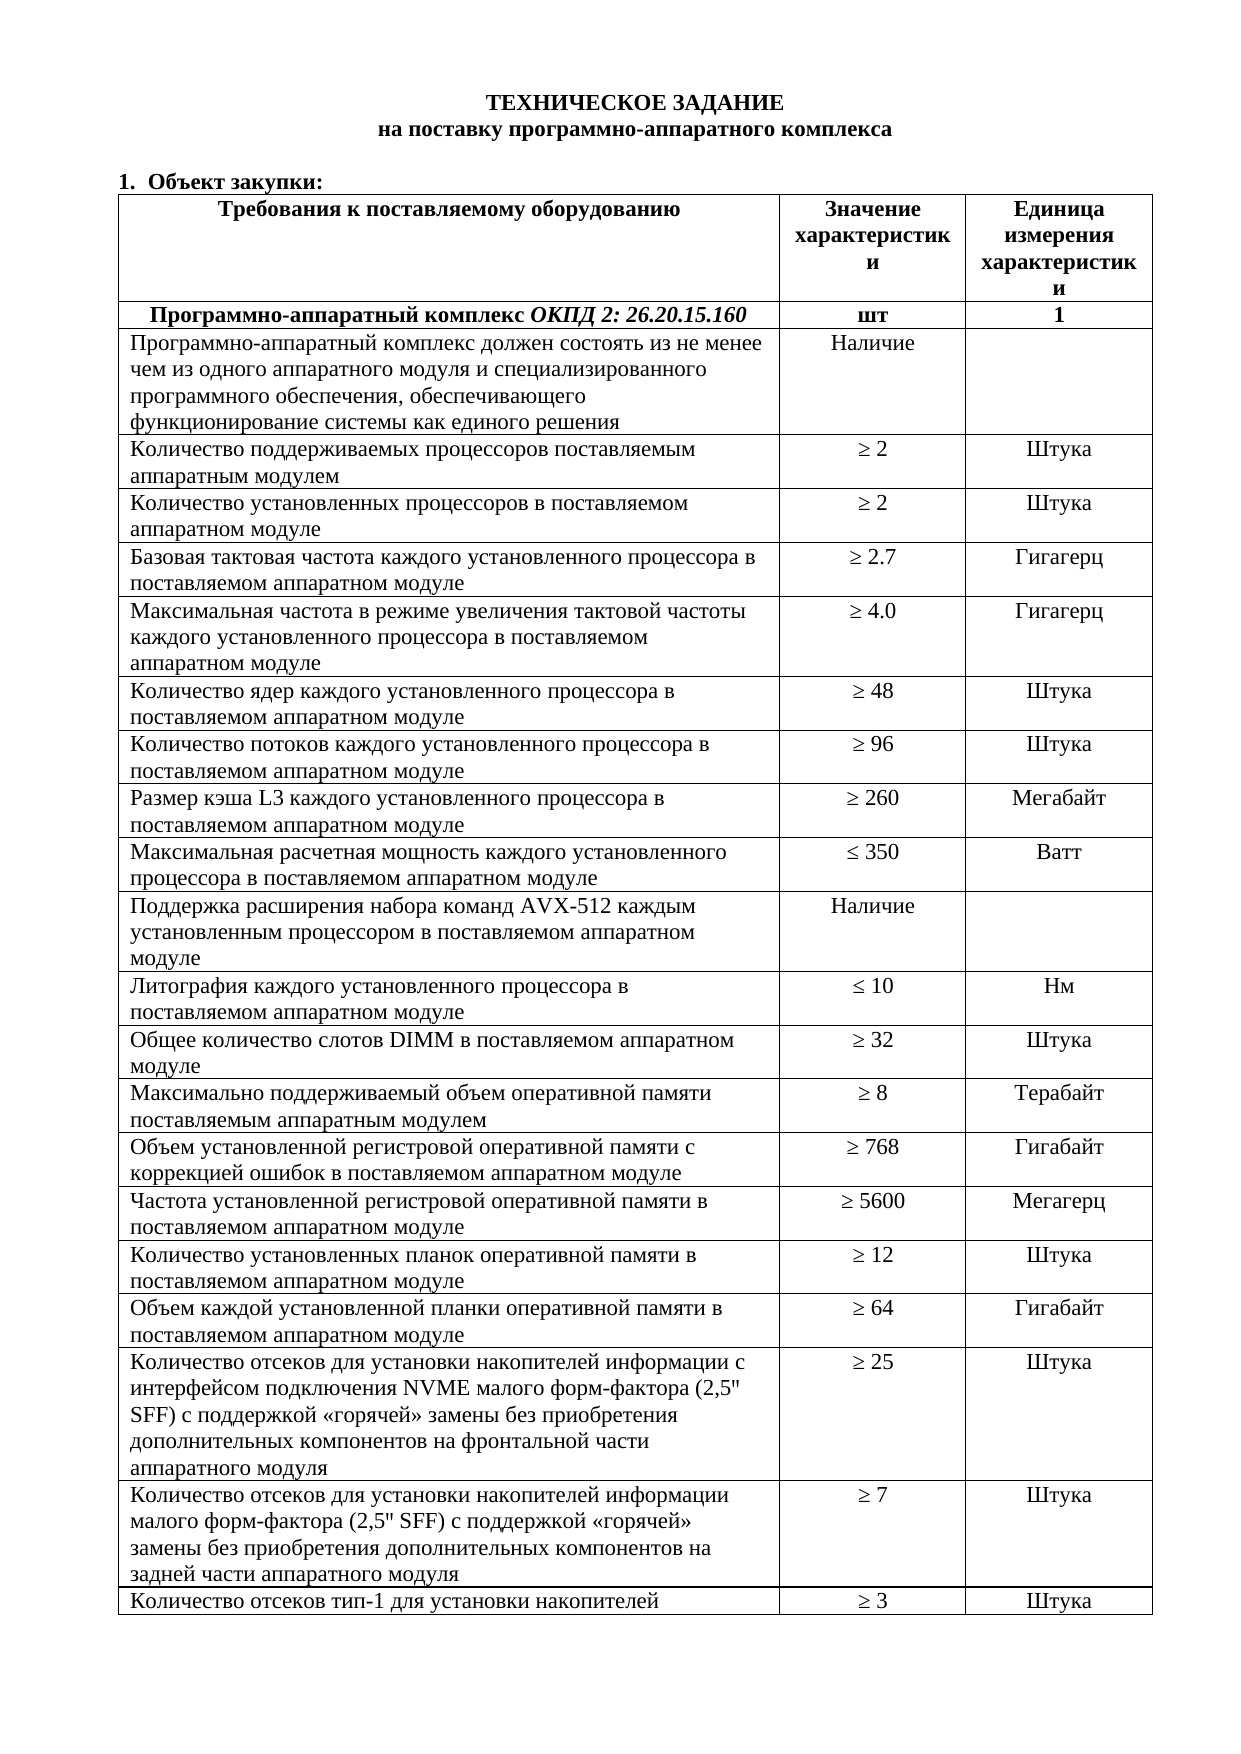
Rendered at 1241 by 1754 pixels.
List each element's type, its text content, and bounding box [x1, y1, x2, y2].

table_cell Объем установленной регистровой оперативной памяти с коррекцией ошибок в поставляемом аппаратном модуле [119, 1133, 779, 1186]
table_cell ≤ 10 [780, 972, 965, 1024]
table_cell 1 [966, 302, 1152, 328]
table_header Требования к поставляемому оборудованию [119, 195, 779, 301]
table_cell ≥ 96 [780, 731, 965, 783]
table_cell Количество отсеков для установки накопителей информации малого форм-фактора (2,5ꞌꞌ SFF) c поддержкой «горячей» замены без приобретения дополнительных компонентов на задней части аппаратного модуля [119, 1481, 779, 1586]
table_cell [119, 1588, 779, 1614]
table_cell ≥ 8 [780, 1079, 965, 1132]
table_cell Мегабайт [966, 784, 1152, 837]
table_cell Количество потоков каждого установленного процессора в поставляемом аппаратном модуле [119, 731, 779, 783]
table_cell Литография каждого установленного процессора в поставляемом аппаратном модуле [119, 972, 779, 1024]
table_header Единица измерения характеристики [966, 195, 1152, 301]
table_cell Гигабайт [966, 1133, 1152, 1186]
table_cell Терабайт [966, 1079, 1152, 1132]
list Объект закупки: [118, 168, 1152, 194]
table_cell ≥ 48 [780, 677, 965, 729]
table_cell Штука [966, 1348, 1152, 1480]
table_cell ≥ 4.0 [780, 597, 965, 676]
table_cell Штука [966, 1026, 1152, 1078]
table_cell ≥ 5600 [780, 1187, 965, 1239]
table_header Значение характеристики [780, 195, 965, 301]
table_cell Количество отсеков для установки накопителей информации с интерфейсом подключения NVME малого форм-фактора (2,5ꞌꞌ SFF) c поддержкой «горячей» замены без приобретения дополнительных компонентов на фронтальной части аппаратного модуля [119, 1348, 779, 1480]
table_cell ≥ 2 [780, 489, 965, 542]
table_cell Базовая тактовая частота каждого установленного процессора в поставляемом аппаратном модуле [119, 543, 779, 596]
table_cell ≥ 7 [780, 1481, 965, 1586]
table_cell [966, 892, 1152, 971]
table_cell Объем каждой установленной планки оперативной памяти в поставляемом аппаратном модуле [119, 1294, 779, 1347]
table_cell ≥ 3 [780, 1588, 965, 1614]
table_cell Гигагерц [966, 543, 1152, 596]
table_cell Поддержка расширения набора команд AVX-512 каждым установленным процессором в поставляемом аппаратном модуле [119, 892, 779, 971]
table_cell ≥ 25 [780, 1348, 965, 1480]
table_cell Нм [966, 972, 1152, 1024]
table_cell Штука [966, 435, 1152, 488]
table_cell Гигагерц [966, 597, 1152, 676]
table_cell Штука [966, 1588, 1152, 1614]
table_cell Количество ядер каждого установленного процессора в поставляемом аппаратном модуле [119, 677, 779, 729]
table_cell Штука [966, 731, 1152, 783]
table_cell Программно-аппаратный комплекс ОКПД 2: 26.20.15.160 [119, 302, 779, 328]
table_cell Гигабайт [966, 1294, 1152, 1347]
table_cell ≥ 2 [780, 435, 965, 488]
table_cell Штука [966, 1481, 1152, 1586]
table_cell Максимальная расчетная мощность каждого установленного процессора в поставляемом аппаратном модуле [119, 838, 779, 891]
table_cell Количество поддерживаемых процессоров поставляемым аппаратным модулем [119, 435, 779, 488]
table_cell Общее количество слотов DIMM в поставляемом аппаратном модуле [119, 1026, 779, 1078]
table_cell ≥ 32 [780, 1026, 965, 1078]
table_cell ≥ 260 [780, 784, 965, 837]
table_cell Программно-аппаратный комплекс должен состоять из не менее чем из одного аппаратного модуля и специализированного программного обеспечения, обеспечивающего функционирование системы как единого решения [119, 329, 779, 434]
table_cell Максимально поддерживаемый объем оперативной памяти поставляемым аппаратным модулем [119, 1079, 779, 1132]
table_cell Частота установленной регистровой оперативной памяти в поставляемом аппаратном модуле [119, 1187, 779, 1239]
table_cell Наличие [780, 329, 965, 434]
table_cell ≥ 64 [780, 1294, 965, 1347]
table_cell Размер кэша L3 каждого установленного процессора в поставляемом аппаратном модуле [119, 784, 779, 837]
table_cell Количество установленных процессоров в поставляемом аппаратном модуле [119, 489, 779, 542]
text на поставку про‍⁠⁠﻿‌⁠‌‍⁠‌​﻿‍‌‍‌‍﻿﻿‌​‍‍﻿‍‍​​⁠‍‍‍‌﻿‌​⁠‍﻿​‍⁠‌﻿граммно-аппаратного комплекса [118, 115, 1152, 141]
table_cell шт [780, 302, 965, 328]
table_cell Штука [966, 489, 1152, 542]
text ТЕХНИЧЕСКОЕ ЗАДАНИЕ [118, 89, 1152, 115]
table_cell ≥ 2.7 [780, 543, 965, 596]
table_cell Наличие [780, 892, 965, 971]
table_cell ≤ 350 [780, 838, 965, 891]
table_cell Максимальная частота в режиме увеличения тактовой частоты каждого установленного процессора в поставляемом аппаратном модуле [119, 597, 779, 676]
table_cell Штука [966, 1241, 1152, 1293]
table_cell Штука [966, 677, 1152, 729]
table_cell Количество установленных планок оперативной памяти в поставляемом аппаратном модуле [119, 1241, 779, 1293]
table_cell ≥ 12 [780, 1241, 965, 1293]
table_cell ≥ 768 [780, 1133, 965, 1186]
table_cell Ватт [966, 838, 1152, 891]
table_cell Мегагерц [966, 1187, 1152, 1239]
table_cell [966, 329, 1152, 434]
